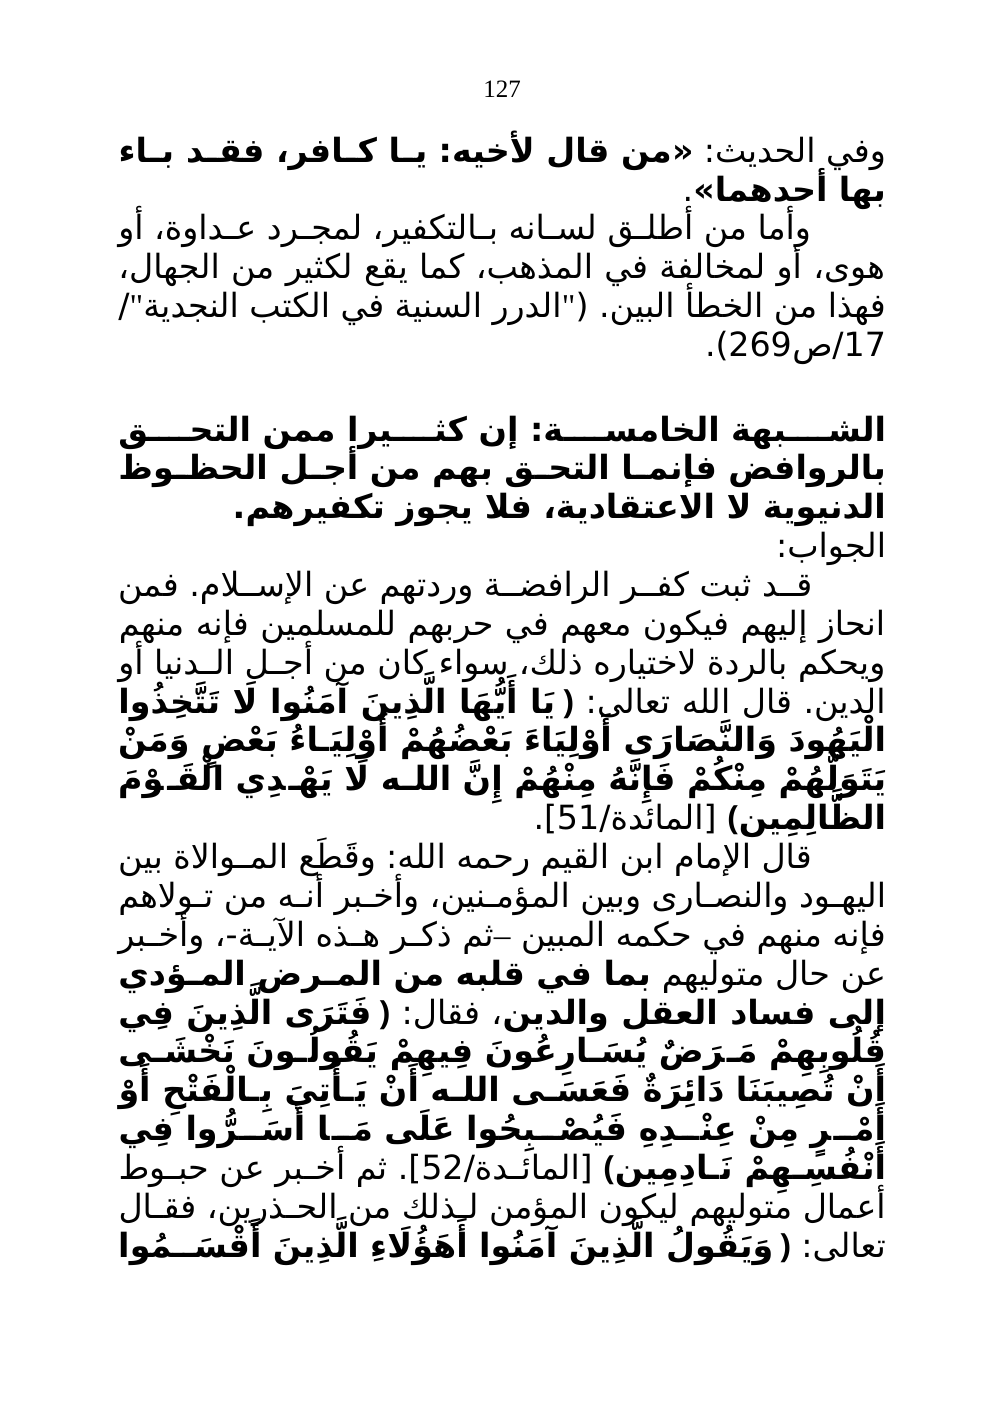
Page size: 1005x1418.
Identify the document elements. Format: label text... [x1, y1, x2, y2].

text قد ثبت كفر الرافضة وردتهم عن الإسلام. فمن انحاز إليهم فيكون معهم في حربهم للمسلمين فإنه منهم ويحكم بالردة لاختياره ذلك، سواء كان من أجل الدنيا أو الدين. قال الله تعالى: ﴿ يَا أَيُّهَا الَّذِينَ آمَنُوا لَا تَتَّخِذُوا الْيَهُودَ وَالنَّصَارَى أَوْلِيَاءَ بَعْضُهُمْ أَوْلِيَاءُ بَعْضٍ وَمَنْ يَتَوَلَّهُمْ مِنْكُمْ فَإِنَّهُ مِنْهُمْ إِنَّ الله لَا يَهْدِي الْقَوْمَ الظَّالِمِين﴾ [المائدة/51]. [118, 566, 886, 837]
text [118, 131, 886, 209]
text الشبهة الخامسة: إن كثيرا ممن التحق بالروافض فإنما التحق بهم من أجل الحظوظ الدنيوية لا الاعتقادية، فلا يجوز تكفيرهم. [118, 410, 886, 527]
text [118, 837, 886, 1265]
text وأما من أطلق لسانه بالتكفير، لمجرد عداوة، أو هوى، أو لمخالفة في المذهب، كما يقع لكثير من الجهال، فهذا من الخطأ البين. ("الدرر السنية في الكتب النجدية"/17/ص269). [118, 209, 886, 365]
text الجواب: [118, 527, 886, 566]
